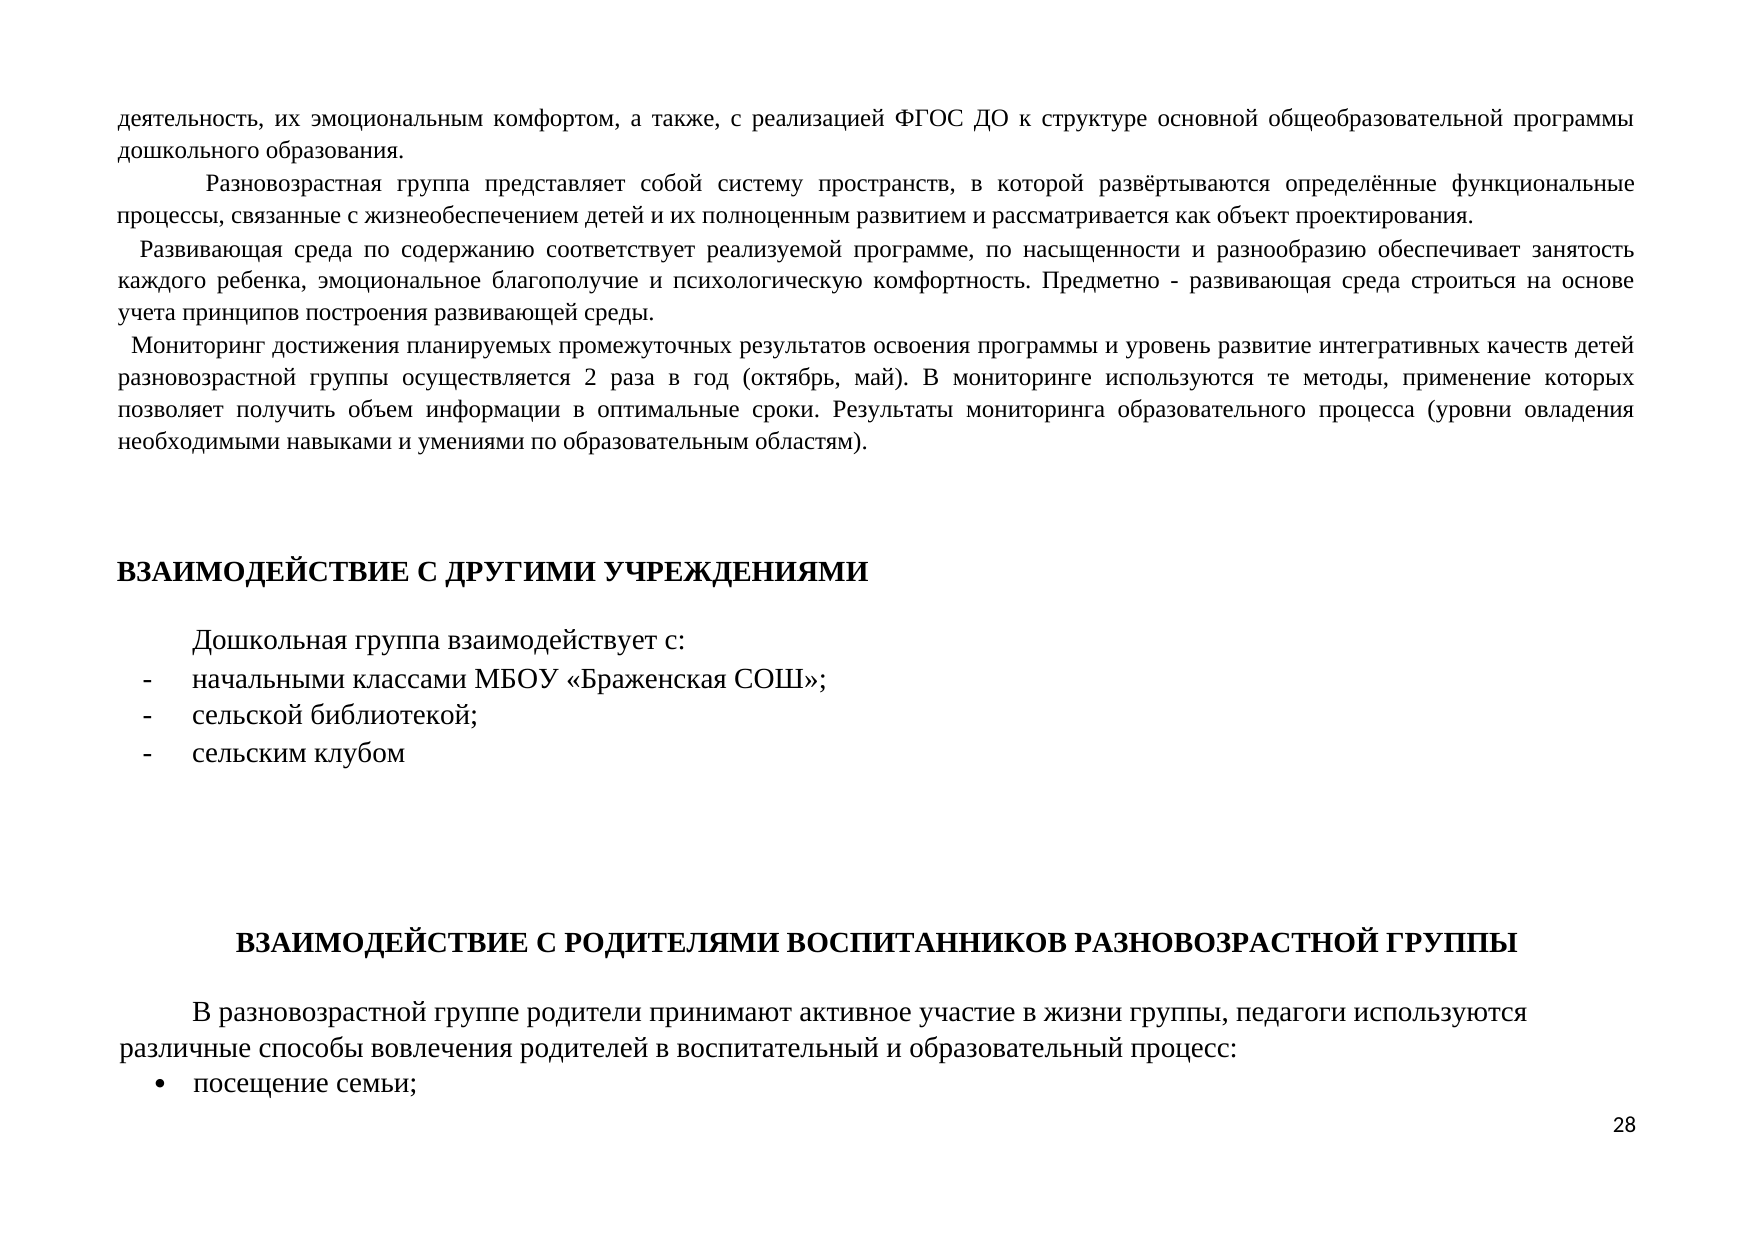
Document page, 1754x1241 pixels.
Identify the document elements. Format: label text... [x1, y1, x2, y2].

text ВЗАИМОДЕЙСТВИЕ С РОДИТЕЛЯМИ ВОСПИТАННИКОВ РАЗНОВОЗРАСТНОЙ ГРУППЫ [118, 925, 1636, 959]
text Дошкольная группа взаимодействует с: [118, 622, 1636, 656]
text В разновозрастной группе родители принимают активное участие в жизни группы, педагоги используются различные способы вовлечения родителей в воспитательный и образовательный процесс: [118, 994, 1636, 1063]
list сельской библиотекой; [142, 697, 1636, 731]
text Мониторинг достижения планируемых промежуточных результатов освоения программы и уровень развитие интегративных качеств детей разновозрастной группы осуществляется 2 раза в год (октябрь, май). В мониторинге используются те методы, применение которых позволяет получить объем информации в оптимальные сроки. Результаты мониторинга образовательного процесса (уровни овладения необходимыми навыками и умениями по образовательным областям). [117, 331, 1636, 455]
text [117, 103, 1636, 164]
list начальными классами МБОУ «Браженская СОШ»; [142, 662, 1636, 695]
text Разновозрастная группа представляет собой систему пространств, в которой развёртываются определённые функциональные процессы, связанные с жизнеобеспечением детей и их полноценным развитием и рассматривается как объект проектирования. [117, 168, 1636, 229]
text Развивающая среда по содержанию соответствует реализуемой программе, по насыщенности и разнообразию обеспечивает занятость каждого ребенка, эмоциональное благополучие и психологическую комфортность. Предметно - развивающая среда строиться на основе учета принципов построения развивающей среды. [117, 234, 1636, 326]
list сельским клубом [142, 736, 1636, 769]
list посещение семьи; [156, 1065, 1636, 1099]
text ВЗАИМОДЕЙСТВИЕ С ДРУГИМИ УЧРЕЖДЕНИЯМИ [117, 554, 1636, 587]
